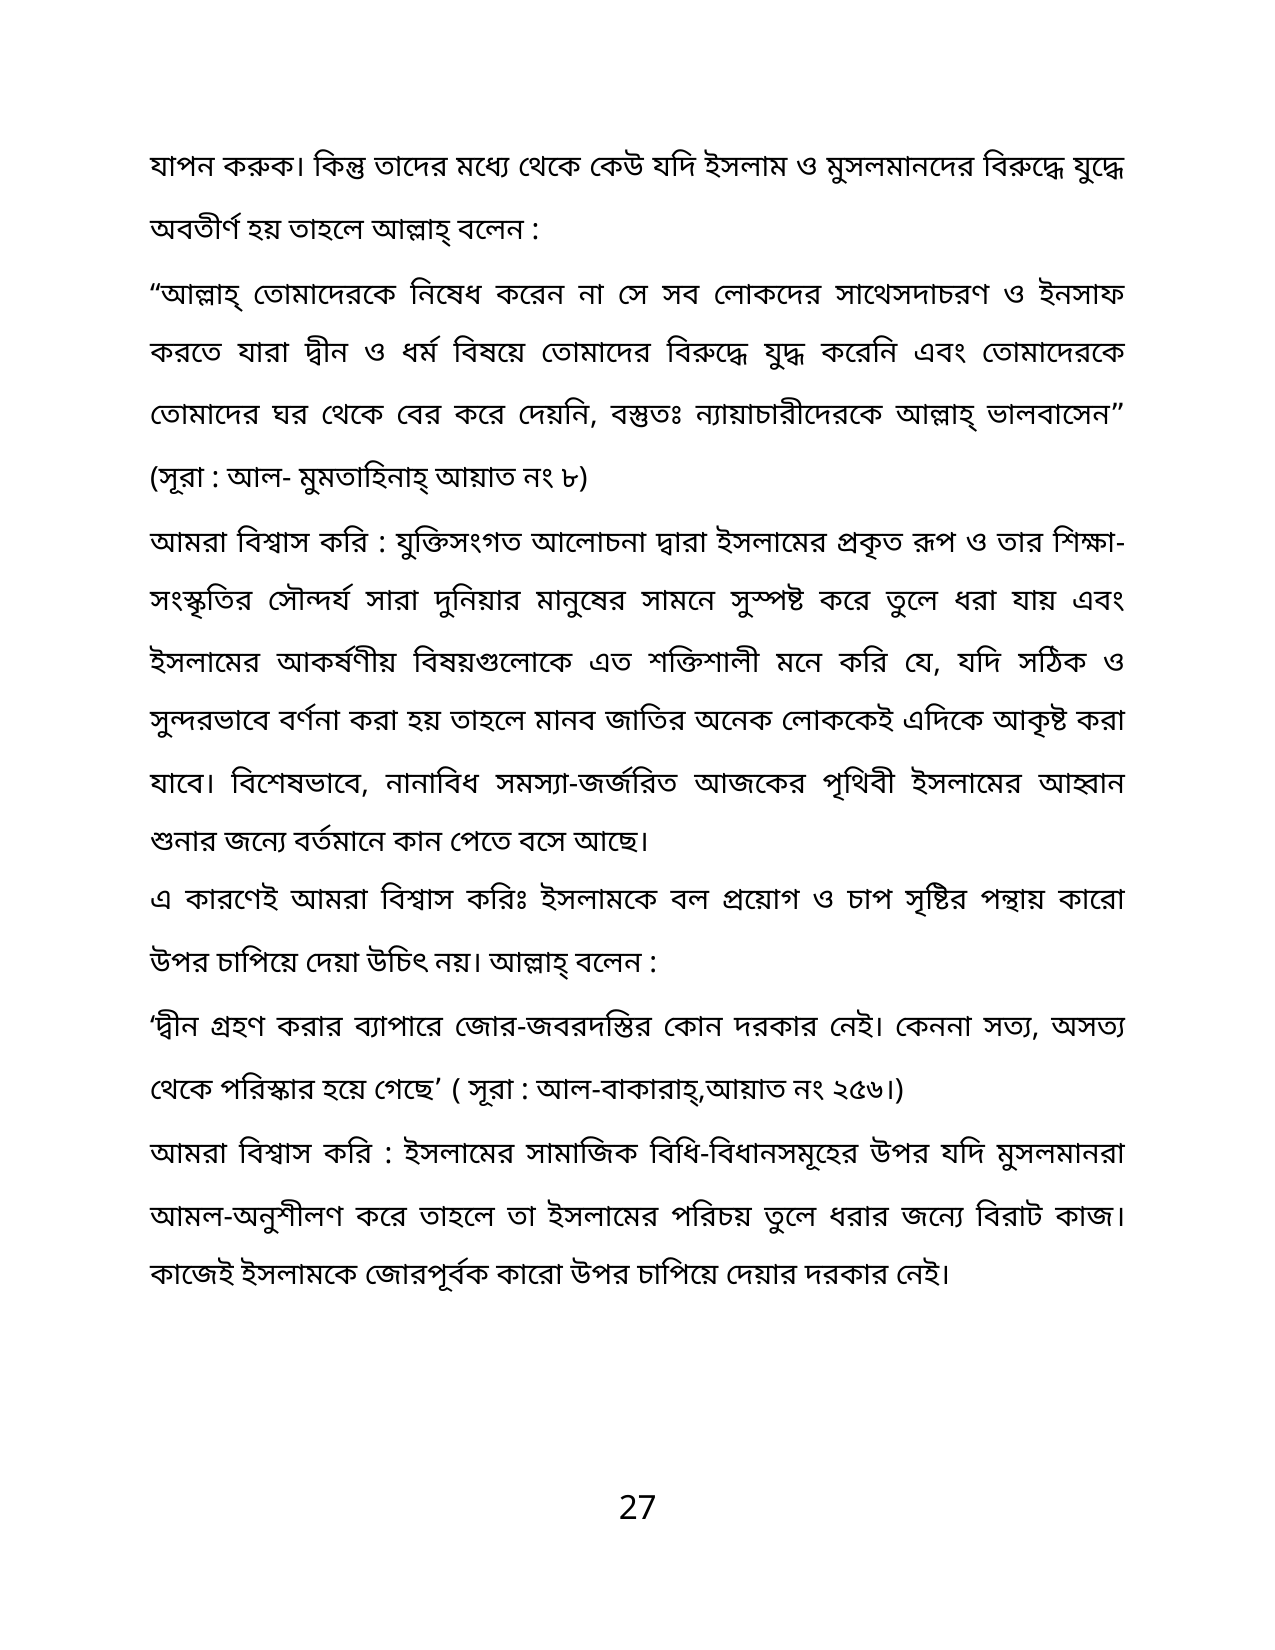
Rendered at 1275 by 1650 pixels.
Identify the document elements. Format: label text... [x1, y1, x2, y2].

text ‘দ্বীন গ্রহণ করার ব্যাপারে জোর-জবরদস্তির কোন দরকার নেই। কেননা সত্য, অসত্য থেকে পরিস্কার হয়ে গেছে’ ( সূরা : আল-বাকারাহ্,আয়াত নং ২৫৬।) [150, 1006, 1125, 1111]
text আমরা বিশ্বাস করি : ইসলামের সামাজিক বিধি-বিধানসমূহের উপর যদি মুসলমানরা আমল-অনুশীলণ করে তাহলে তা ইসলামের পরিচয় তুলে ধরার জন্যে বিরাট কাজ। কাজেই ইসলামকে জোরপূর্বক কারো উপর চাপিয়ে দেয়ার দরকার নেই। [150, 1133, 1125, 1297]
text এ কারণেই আমরা বিশ্বাস করিঃ ইসলামকে বল প্রয়োগ ও চাপ সৃষ্টির পন্থায় কারো উপর চাপিয়ে দেয়া উচিৎ নয়। আল্লাহ্ বলেন : [150, 883, 1125, 984]
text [150, 150, 1125, 251]
text আমরা বিশ্বাস করি : যুক্তিসংগত আলোচনা দ্বারা ইসলামের প্রকৃত রূপ ও তার শিক্ষা- সংস্কৃতির সৌন্দর্য সারা দুনিয়ার মানুষের সামনে সুস্পষ্ট করে তুলে ধরা যায় এবং ইসলামের আকর্ষণীয় বিষয়গুলোকে এত শক্তিশালী মনে করি যে, যদি সঠিক ও সুন্দরভাবে বর্ণনা করা হয় তাহলে মানব জাতির অনেক লোককেই এদিকে আকৃষ্ট করা যাবে। বিশেষভাবে, নানাবিধ সমস্যা-জর্জরিত আজকের পৃথিবী ইসলামের আহ্বান শুনার জন্যে বর্তমানে কান পেতে বসে আছে। [150, 521, 1125, 863]
text “আল্লাহ্ তোমাদেরকে নিষেধ করেন না সে সব লোকদের সাথেসদাচরণ ও ইনসাফ করতে যারা দ্বীন ও ধর্ম বিষয়ে তোমাদের বিরুদ্ধে যুদ্ধ করেনি এবং তোমাদেরকে তোমাদের ঘর থেকে বের করে দেয়নি, বস্তুতঃ ন্যায়াচারীদেরকে আল্লাহ্ ভালবাসেন” (সূরা : আল- মুমতাহিনাহ্ আয়াত নং ৮) [150, 273, 1125, 499]
